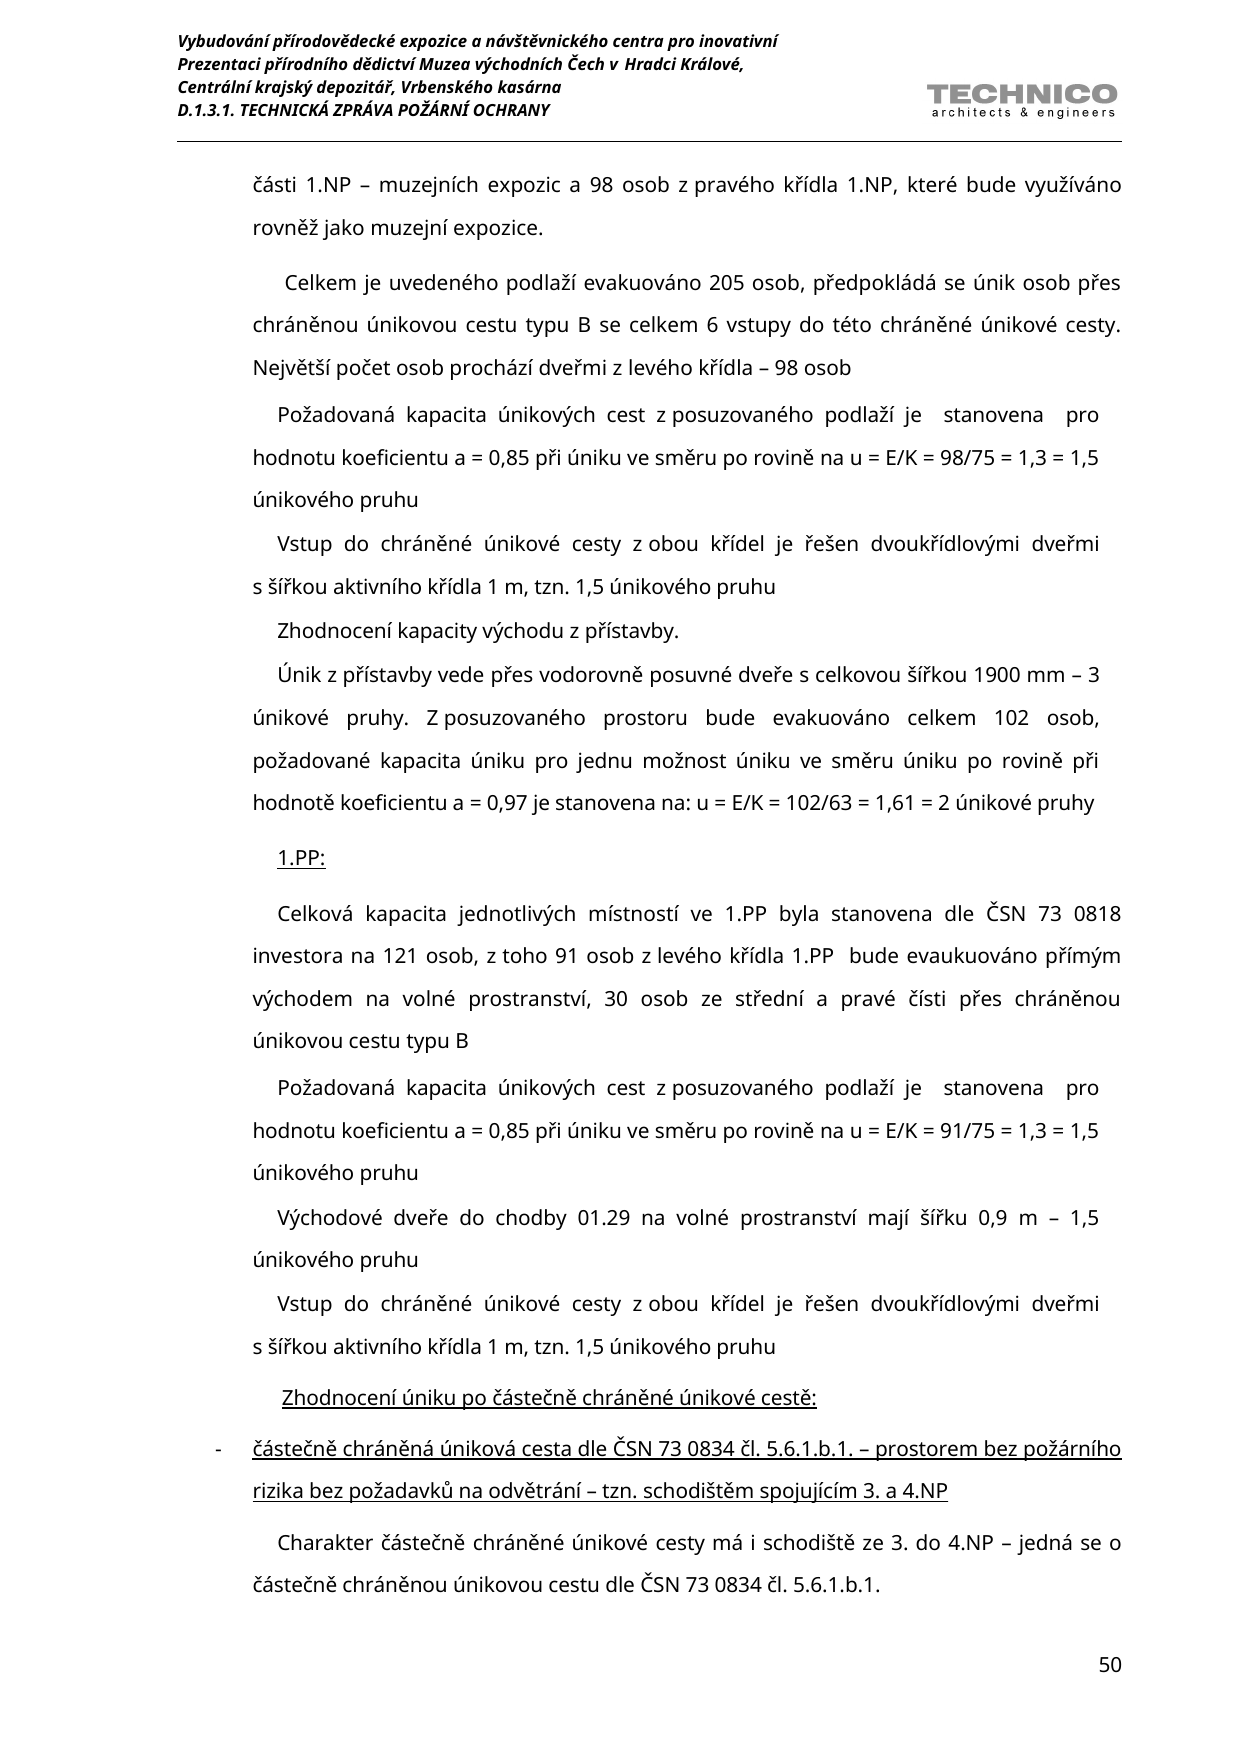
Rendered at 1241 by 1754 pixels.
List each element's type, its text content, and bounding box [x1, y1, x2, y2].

text Zhodnocení úniku po částečně chráněné únikové cestě: [252, 1383, 1122, 1412]
text Celková kapacita jednotlivých místností ve 1.PP byla stanovena dle ČSN 73 0818 investora na 121 osob, z toho 91 osob z levého křídla 1.PP bude evaukuováno přímým východem na volné prostranství, 30 osob ze střední a pravé čísti přes chráněnou únikovou cestu typu B [252, 899, 1122, 1055]
picture [922, 78, 1124, 124]
text Charakter částečně chráněné únikové cesty má i schodiště ze 3. do 4.NP – jedná se o částečně chráněnou únikovou cestu dle ČSN 73 0834 čl. 5.6.1.b.1. [252, 1528, 1122, 1599]
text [252, 170, 1122, 241]
text Vstup do chráněné únikové cesty z obou křídel je řešen dvoukřídlovými dveřmi s šířkou aktivního křídla 1 m, tzn. 1,5 únikového pruhu [252, 1289, 1100, 1361]
text Únik z přístavby vede přes vodorovně posuvné dveře s celkovou šířkou 1900 mm – 3 únikové pruhy. Z posuzovaného prostoru bude evakuováno celkem 102 osob, požadované kapacita úniku pro jednu možnost úniku ve směru úniku po rovině při hodnotě koeficientu a = 0,97 je stanovena na: u = E/K = 102/63 = 1,61 = 2 únikové pruhy [252, 661, 1100, 817]
text Východové dveře do chodby 01.29 na volné prostranství mají šířku 0,9 m – 1,5 únikového pruhu [252, 1203, 1100, 1274]
text Požadovaná kapacita únikových cest z posuzovaného podlaží je stanovena pro hodnotu koeficientu a = 0,85 při úniku ve směru po rovině na u = E/K = 98/75 = 1,3 = 1,5 únikového pruhu [252, 400, 1100, 514]
list částečně chráněná úniková cesta dle ČSN 73 0834 čl. 5.6.1.b.1. – prostorem bez požárního rizika bez požadavků na odvětrání – tzn. schodištěm spojujícím 3. a 4.NP [215, 1434, 1122, 1505]
text Celkem je uvedeného podlaží evakuováno 205 osob, předpokládá se únik osob přes chráněnou únikovou cestu typu B se celkem 6 vstupy do této chráněné únikové cesty. Největší počet osob prochází dveřmi z levého křídla – 98 osob [252, 268, 1122, 382]
text 1.PP: [252, 843, 1122, 872]
text Vstup do chráněné únikové cesty z obou křídel je řešen dvoukřídlovými dveřmi s šířkou aktivního křídla 1 m, tzn. 1,5 únikového pruhu [252, 529, 1100, 601]
text Zhodnocení kapacity východu z přístavby. [252, 616, 1100, 645]
text Požadovaná kapacita únikových cest z posuzovaného podlaží je stanovena pro hodnotu koeficientu a = 0,85 při úniku ve směru po rovině na u = E/K = 91/75 = 1,3 = 1,5 únikového pruhu [252, 1073, 1100, 1187]
